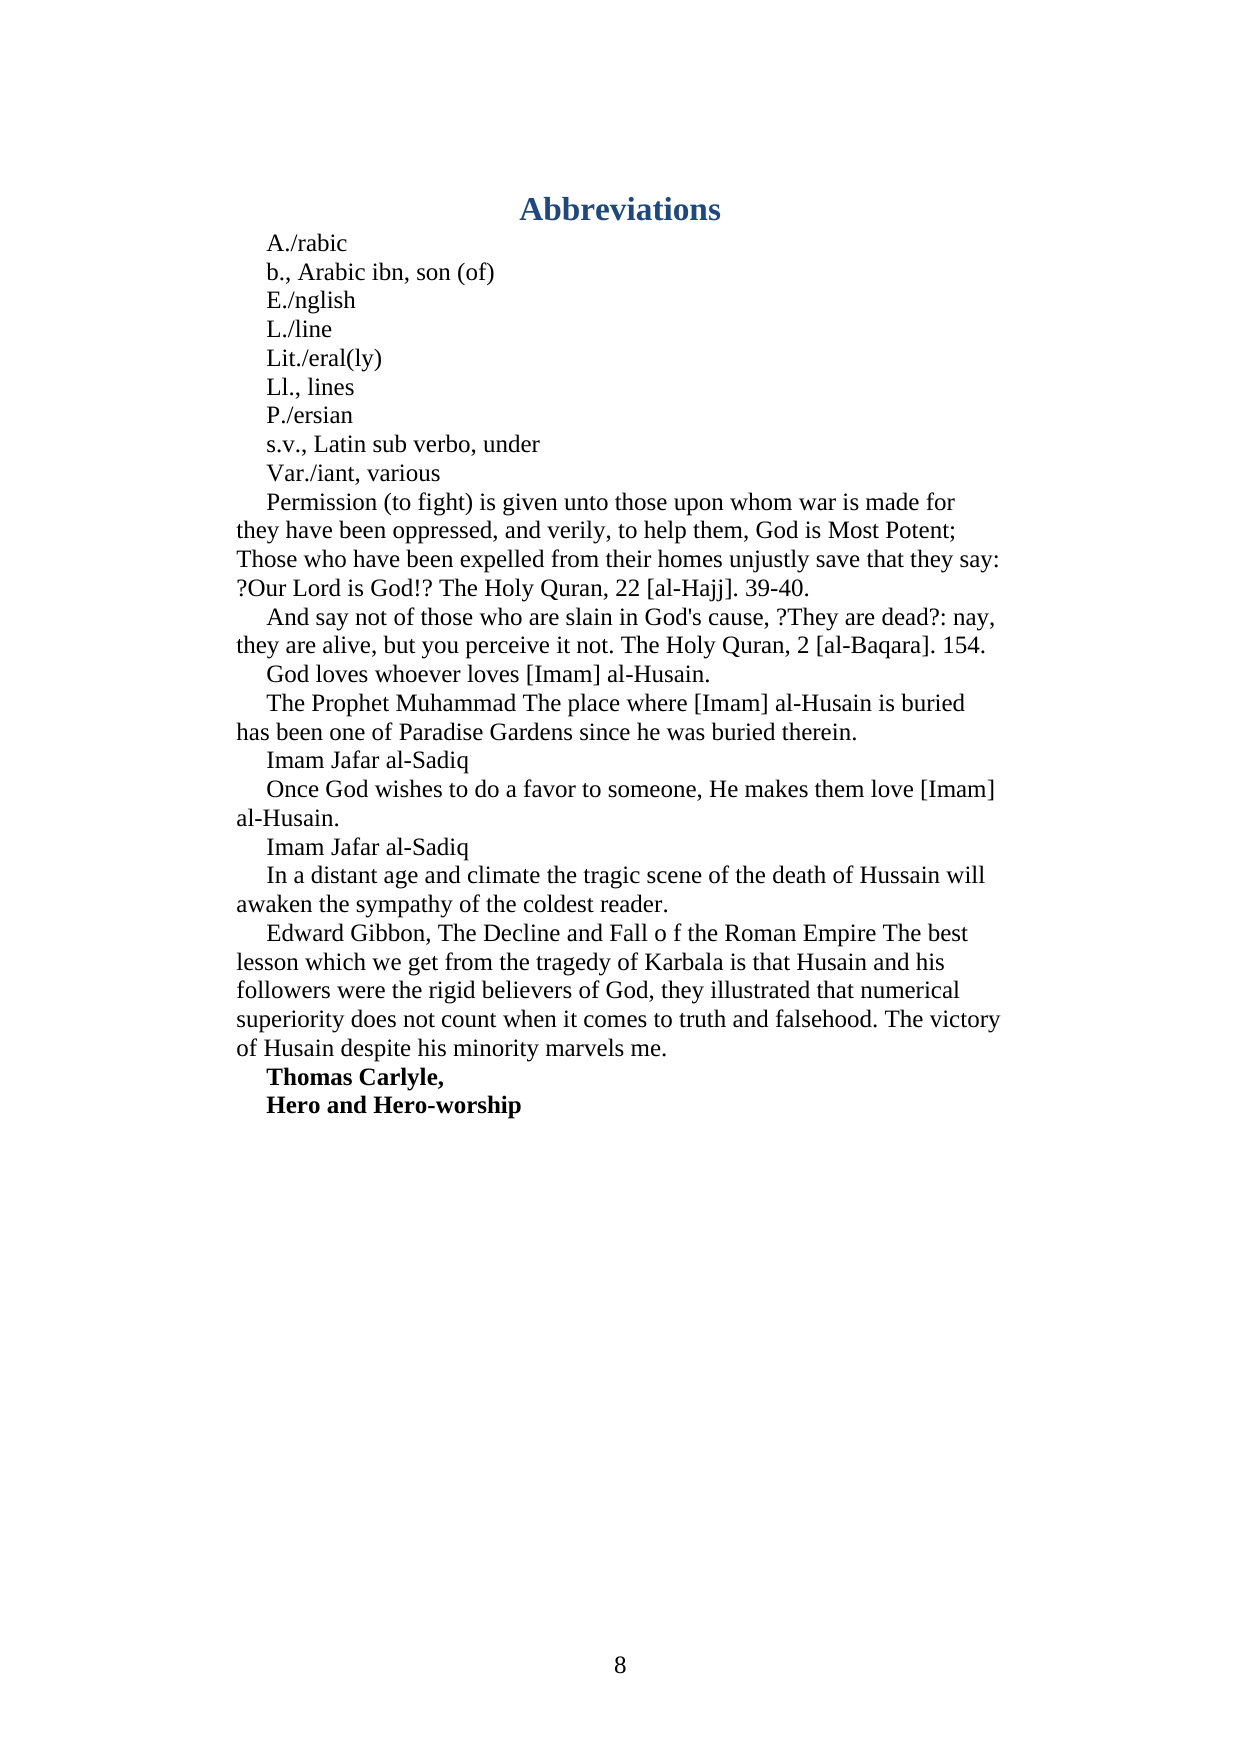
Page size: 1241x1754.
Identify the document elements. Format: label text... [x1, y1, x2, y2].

text E./nglish [236, 286, 1004, 314]
text The Prophet Muhammad The place where [Imam] al-Husain is buried has been one of Paradise Gardens since he was buried therein. [236, 688, 1004, 746]
text L./line [236, 314, 1004, 343]
text Var./iant, various [236, 458, 1004, 487]
text P./ersian [236, 401, 1004, 429]
text Ll., lines [236, 372, 1004, 401]
text God loves whoever loves [Imam] al-Husain. [236, 659, 1004, 688]
text Hero and Hero-worship [236, 1091, 1004, 1119]
text Permission (to fight) is given unto those upon whom war is made for they have been oppressed, and verily, to help them, God is Most Potent; Those who have been expelled from their homes unjustly save that they say: ?Our Lord is God!? The Holy Quran, 22 [al-Hajj]. 39-40. [236, 487, 1004, 602]
subtitle Abbreviations [236, 190, 1004, 228]
text A./rabic [236, 228, 1004, 257]
text Once God wishes to do a favor to someone, He makes them love [Imam] al-Husain. [236, 774, 1004, 832]
text s.v., Latin sub verbo, under [236, 429, 1004, 458]
text Edward Gibbon, The Decline and Fall o f the Roman Empire The best lesson which we get from the tragedy of Karbala is that Husain and his followers were the rigid believers of God, they illustrated that numerical superiority does not count when it comes to truth and falsehood. The victory of Husain despite his minority marvels me. [236, 918, 1004, 1062]
text Imam Jafar al-Sadiq [236, 832, 1004, 861]
text b., Arabic ibn, son (of) [236, 257, 1004, 286]
text Lit./eral(ly) [236, 343, 1004, 372]
text And say not of those who are slain in God's cause, ?They are dead?: nay, they are alive, but you perceive it not. The Holy Quran, 2 [al-Baqara]. 154. [236, 602, 1004, 659]
text Imam Jafar al-Sadiq [236, 746, 1004, 774]
text Thomas Carlyle, [236, 1062, 1004, 1091]
text In a distant age and climate the tragic scene of the death of Hussain will awaken the sympathy of the coldest reader. [236, 861, 1004, 918]
